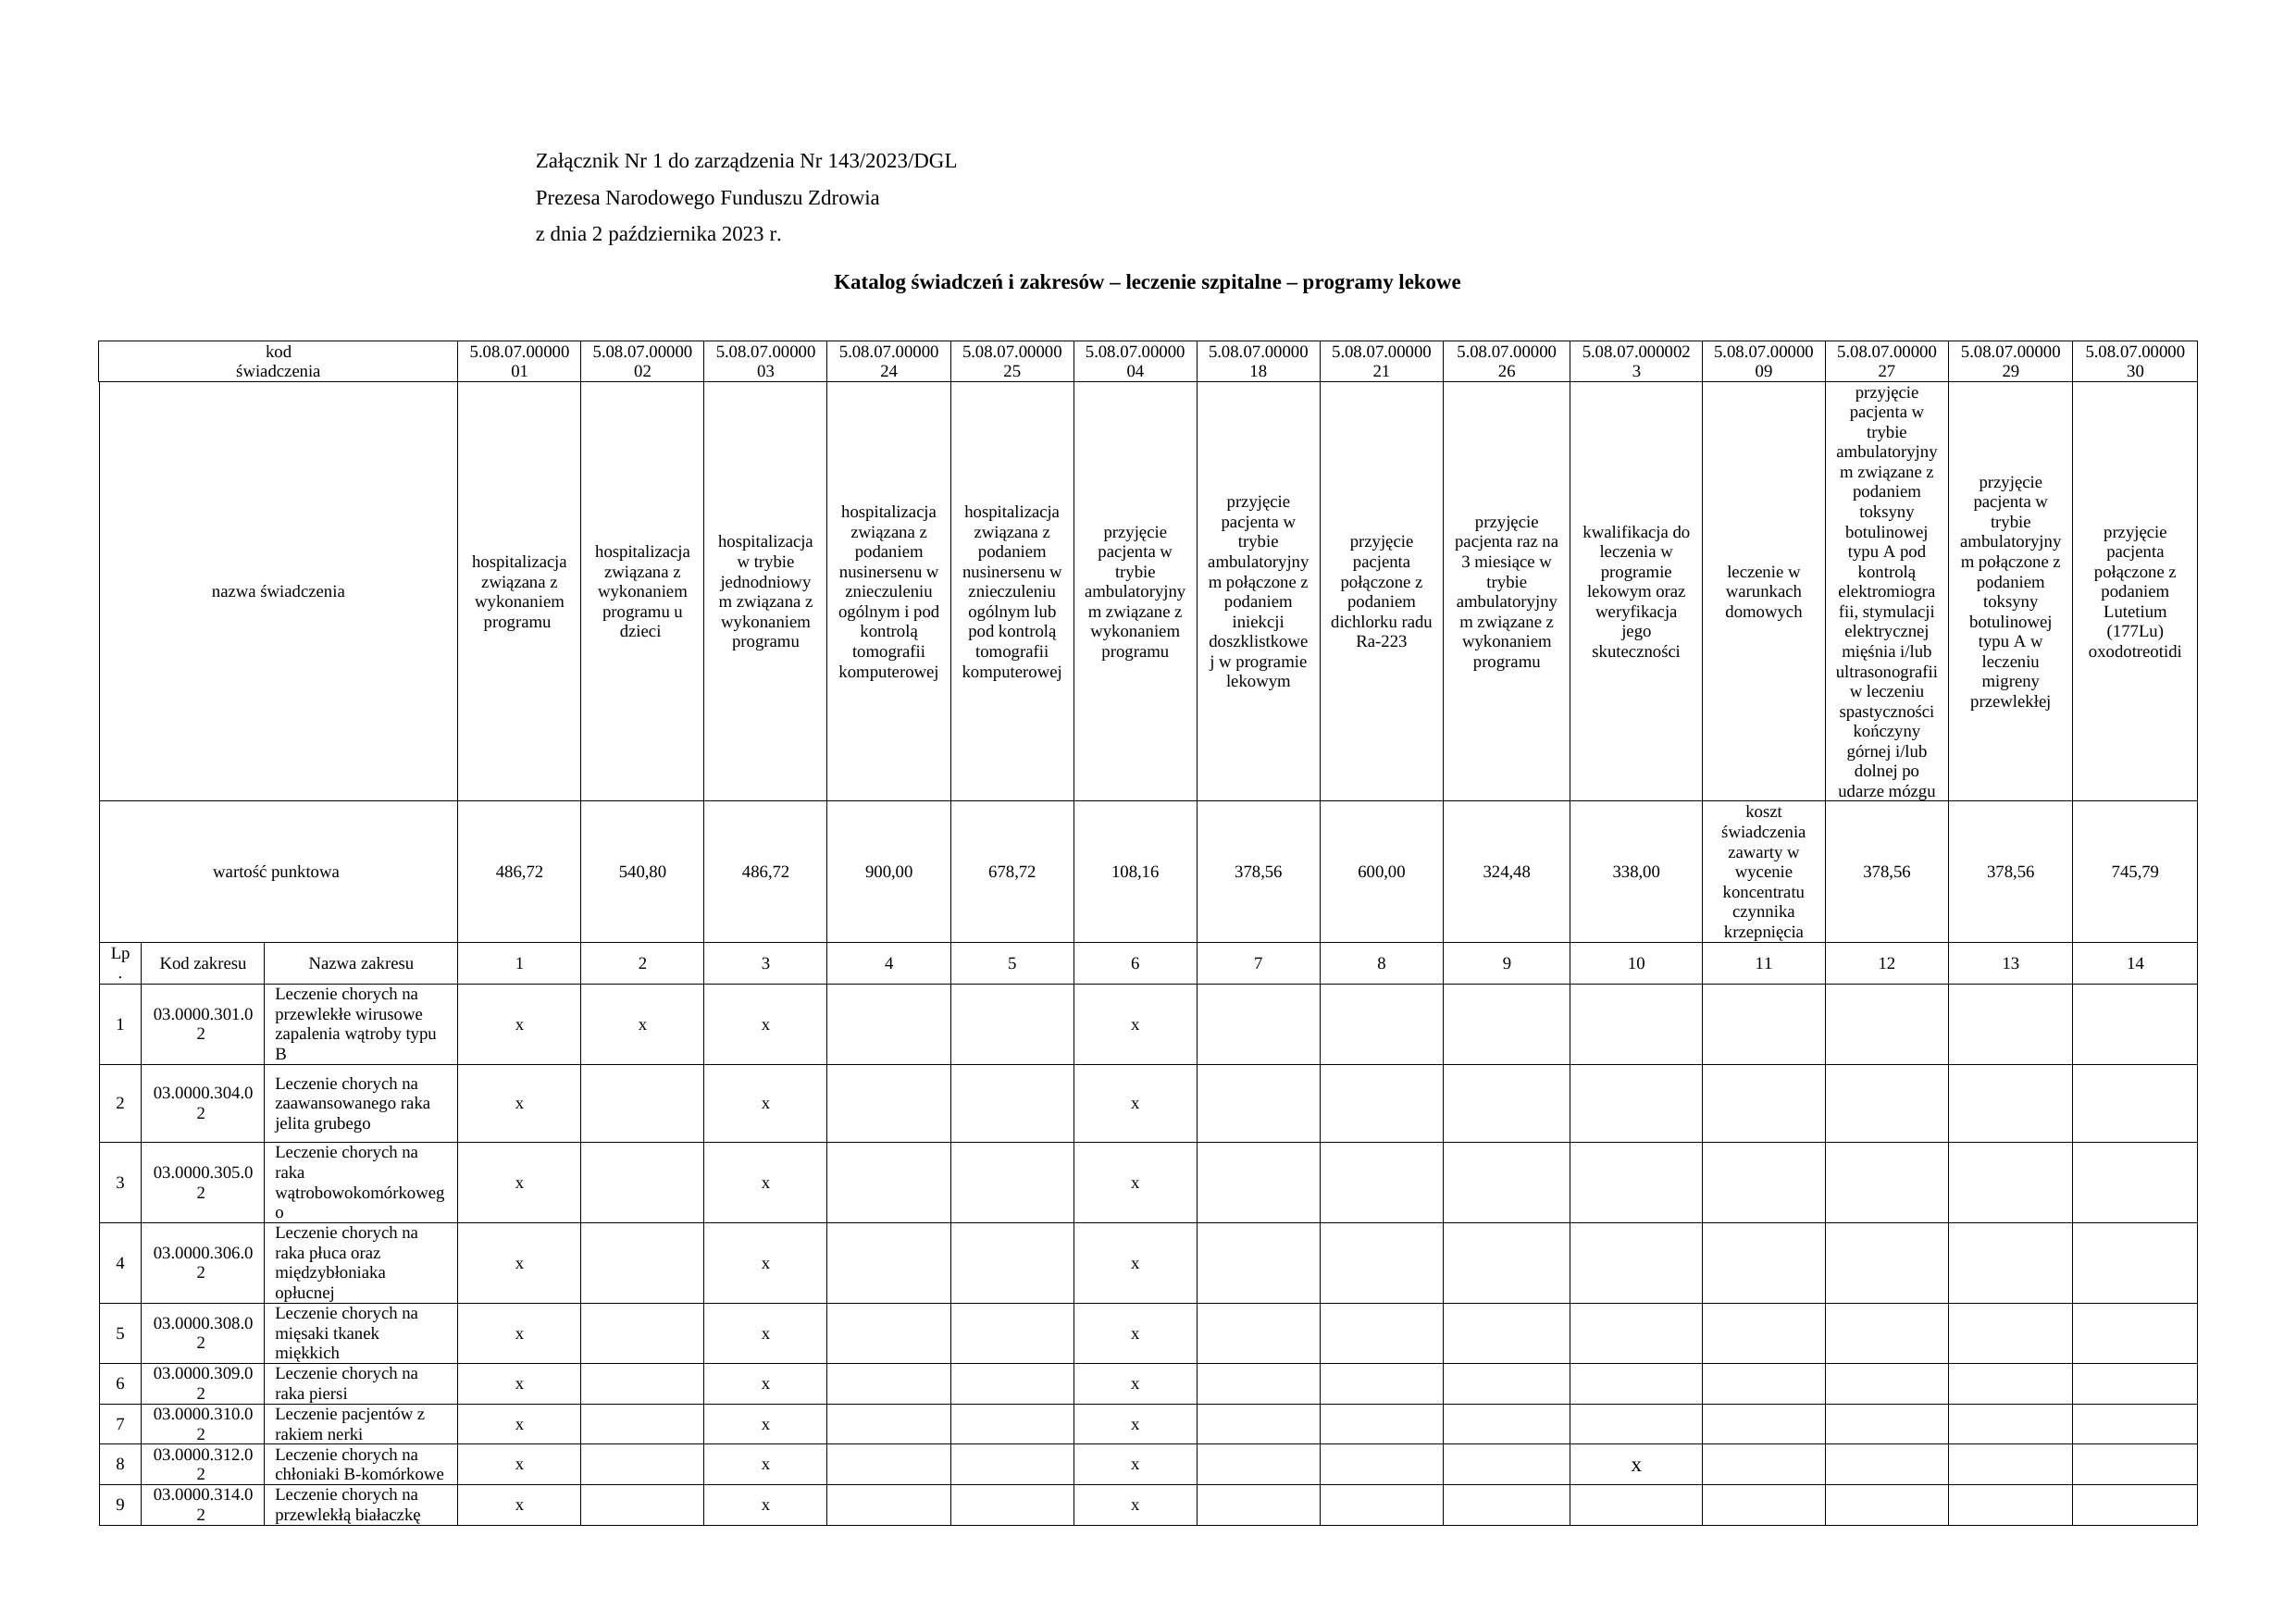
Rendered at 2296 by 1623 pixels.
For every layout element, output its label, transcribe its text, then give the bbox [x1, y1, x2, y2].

table_cell 486,72 [458, 801, 580, 941]
table_cell 03.0000.305.02 [142, 1143, 264, 1222]
table_cell [827, 985, 950, 1063]
table_cell leczenie w warunkach domowych [1703, 382, 1825, 800]
table_cell [581, 1223, 703, 1302]
table_cell [1949, 1444, 2072, 1484]
table_cell 3 [704, 943, 826, 984]
table_cell 7 [1198, 943, 1320, 984]
table_cell [1444, 1223, 1570, 1302]
table_cell [1321, 1304, 1443, 1363]
table_cell wartość punktowa [100, 801, 457, 941]
table_cell Leczenie chorych na raka wątrobowokomórkowego [265, 1143, 457, 1222]
table_header 5.08.07.0000003 [704, 341, 826, 381]
table_cell 03.0000.309.02 [142, 1364, 264, 1403]
table_cell x [458, 1223, 580, 1302]
table_cell [1198, 1065, 1320, 1142]
table_cell [2073, 1444, 2197, 1484]
table_cell Leczenie chorych na przewlekłe wirusowe zapalenia wątroby typu B [265, 985, 457, 1063]
table_cell x [704, 1143, 826, 1222]
table_cell x [458, 1444, 580, 1484]
table_cell 5 [100, 1304, 141, 1363]
table_cell [1444, 1405, 1570, 1443]
table_cell [951, 1405, 1074, 1443]
table_cell [1570, 1143, 1702, 1222]
table_cell x [1074, 985, 1197, 1063]
table_cell [1570, 1065, 1702, 1142]
table_cell x [458, 1304, 580, 1363]
table_cell [1198, 1444, 1320, 1484]
table_cell x [704, 1223, 826, 1302]
table_cell [1703, 1405, 1825, 1443]
table_cell x [1074, 1143, 1197, 1222]
table_cell [1444, 1444, 1570, 1484]
table_cell 03.0000.312.02 [142, 1444, 264, 1484]
table_cell x [704, 1065, 826, 1142]
table_cell x [458, 985, 580, 1063]
table_cell [581, 1444, 703, 1484]
table_cell przyjęcie pacjenta w trybie ambulatoryjnym związane z wykonaniem programu [1074, 382, 1197, 800]
table_cell x [581, 985, 703, 1063]
table_cell [1444, 1304, 1570, 1363]
table_cell [1321, 1223, 1443, 1302]
table_cell [1703, 1444, 1825, 1484]
text Katalog świadczeń i zakresów – leczenie szpitalne – programy lekowe [98, 269, 2197, 293]
table_cell nazwa świadczenia [100, 382, 457, 800]
table_cell [1321, 1065, 1443, 1142]
table_cell 7 [100, 1405, 141, 1443]
table_cell 13 [1949, 943, 2072, 984]
table_cell x [704, 1364, 826, 1403]
table_cell 540,80 [581, 801, 703, 941]
table_cell przyjęcie pacjenta w trybie ambulatoryjnym połączone z podaniem toksyny botulinowej typu A w leczeniu migreny przewlekłej [1949, 382, 2072, 800]
table_cell [2073, 1485, 2197, 1525]
table_header 5.08.07.0000026 [1444, 341, 1570, 381]
table_cell [951, 1304, 1074, 1363]
table_cell 03.0000.306.02 [142, 1223, 264, 1302]
table_cell [1198, 1364, 1320, 1403]
table_header 5.08.07.0000018 [1198, 341, 1320, 381]
table_cell [1703, 1485, 1825, 1525]
table_cell x [1074, 1444, 1197, 1484]
table_cell [1198, 1223, 1320, 1302]
table_header 5.08.07.0000009 [1703, 341, 1825, 381]
table_cell [1703, 985, 1825, 1063]
table_cell 03.0000.314.02 [142, 1485, 264, 1525]
table_cell [581, 1065, 703, 1142]
table_cell [2073, 1304, 2197, 1363]
table_cell [1703, 1364, 1825, 1403]
table_header 5.08.07.0000030 [2073, 341, 2197, 381]
table_cell [2073, 985, 2197, 1063]
table_cell 486,72 [704, 801, 826, 941]
table_cell [2073, 1405, 2197, 1443]
table_cell [1570, 1223, 1702, 1302]
table_cell x [1074, 1065, 1197, 1142]
table_header kod świadczenia [99, 341, 457, 381]
table_cell [1703, 1143, 1825, 1222]
table_cell x [1074, 1223, 1197, 1302]
table_cell [1949, 1143, 2072, 1222]
table_cell x [1074, 1364, 1197, 1403]
table_cell [827, 1364, 950, 1403]
table_cell [1949, 985, 2072, 1063]
table_cell [2073, 1223, 2197, 1302]
table_cell [1198, 1304, 1320, 1363]
table_cell 03.0000.301.02 [142, 985, 264, 1063]
table_cell [1321, 1405, 1443, 1443]
table_cell 12 [1826, 943, 1948, 984]
table_header 5.08.07.0000023 [1570, 341, 1702, 381]
table_cell x [458, 1364, 580, 1403]
table_cell 4 [100, 1223, 141, 1302]
table_cell 900,00 [827, 801, 950, 941]
table_cell [1949, 1223, 2072, 1302]
table_cell [1321, 1485, 1443, 1525]
table_cell przyjęcie pacjenta raz na 3 miesiące w trybie ambulatoryjnym związane z wykonaniem programu [1444, 382, 1570, 800]
table_cell [1570, 1364, 1702, 1403]
table_cell [1826, 1143, 1948, 1222]
table_cell [1826, 1065, 1948, 1142]
table_cell hospitalizacja w trybie jednodniowym związana z wykonaniem programu [704, 382, 826, 800]
table_cell [1826, 1485, 1948, 1525]
table_cell [1570, 1405, 1702, 1443]
table_cell x [1074, 1485, 1197, 1525]
table_header 5.08.07.0000025 [951, 341, 1074, 381]
table_cell przyjęcie pacjenta połączone z podaniem dichlorku radu Ra-223 [1321, 382, 1443, 800]
table_cell [1321, 1364, 1443, 1403]
table_header 5.08.07.0000021 [1321, 341, 1443, 381]
table_cell 10 [1570, 943, 1702, 984]
table_cell x [458, 1065, 580, 1142]
table_cell [1826, 985, 1948, 1063]
table_cell x [704, 985, 826, 1063]
table_cell [581, 1143, 703, 1222]
table_cell x [458, 1405, 580, 1443]
table_cell [1198, 1485, 1320, 1525]
table_cell [951, 985, 1074, 1063]
table_cell 03.0000.310.02 [142, 1405, 264, 1443]
table_cell [827, 1444, 950, 1484]
table_cell [1198, 1143, 1320, 1222]
table_cell [1570, 1485, 1702, 1525]
table_cell [1570, 985, 1702, 1063]
table_cell Nazwa zakresu [265, 943, 457, 984]
table_cell 378,56 [1826, 801, 1948, 941]
table_cell przyjęcie pacjenta w trybie ambulatoryjnym związane z podaniem toksyny botulinowej typu A pod kontrolą elektromiografii, stymulacji elektrycznej mięśnia i/lub ultrasonografii w leczeniu spastyczności kończyny górnej i/lub dolnej po udarze mózgu [1826, 382, 1948, 800]
table_cell 14 [2073, 943, 2197, 984]
table_cell 9 [100, 1485, 141, 1525]
table_cell [1703, 1065, 1825, 1142]
table_cell koszt świadczenia zawarty w wycenie koncentratu czynnika krzepnięcia [1703, 801, 1825, 941]
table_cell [265, 1485, 457, 1525]
table_cell [2073, 1143, 2197, 1222]
table_cell [581, 1405, 703, 1443]
table_cell 6 [100, 1364, 141, 1403]
table_cell [827, 1065, 950, 1142]
table_cell x [1074, 1304, 1197, 1363]
table_cell 9 [1444, 943, 1570, 984]
table_cell [1949, 1485, 2072, 1525]
table_cell [581, 1364, 703, 1403]
table_cell 745,79 [2073, 801, 2197, 941]
table_cell [1198, 1405, 1320, 1443]
table_cell 03.0000.304.02 [142, 1065, 264, 1142]
table_cell [951, 1444, 1074, 1484]
table_cell [1703, 1223, 1825, 1302]
table_cell [2073, 1065, 2197, 1142]
table_cell 2 [581, 943, 703, 984]
table_cell [581, 1304, 703, 1363]
table_header 5.08.07.0000024 [827, 341, 950, 381]
table_cell 5 [951, 943, 1074, 984]
table_cell Leczenie chorych na chłoniaki B-komórkowe [265, 1444, 457, 1484]
table_cell [1570, 1304, 1702, 1363]
table_cell [951, 1364, 1074, 1403]
table_header 5.08.07.0000002 [581, 341, 703, 381]
table_cell x [458, 1485, 580, 1525]
table_cell [1949, 1304, 2072, 1363]
table_cell [581, 1485, 703, 1525]
table_cell [1826, 1304, 1948, 1363]
table_cell 108,16 [1074, 801, 1197, 941]
table_cell 4 [827, 943, 950, 984]
table_cell x [704, 1444, 826, 1484]
table_cell 324,48 [1444, 801, 1570, 941]
table_cell [2073, 1364, 2197, 1403]
table_cell x [1570, 1444, 1702, 1484]
table_cell [1444, 1143, 1570, 1222]
table_cell przyjęcie pacjenta w trybie ambulatoryjnym połączone z podaniem iniekcji doszklistkowej w programie lekowym [1198, 382, 1320, 800]
text Załącznik Nr 1 do zarządzenia Nr 143/2023/DGL Prezesa Narodowego Funduszu Zdrowia z dnia 2 października 2023 r. [536, 148, 2197, 245]
table_cell 2 [100, 1065, 141, 1142]
table_cell 378,56 [1949, 801, 2072, 941]
table_cell [1949, 1405, 2072, 1443]
table_cell [1949, 1065, 2072, 1142]
table_cell [1444, 1065, 1570, 1142]
table_cell [1444, 1364, 1570, 1403]
table_cell hospitalizacja związana z wykonaniem programu [458, 382, 580, 800]
table_cell [827, 1485, 950, 1525]
table_cell [951, 1485, 1074, 1525]
table_cell hospitalizacja związana z podaniem nusinersenu w znieczuleniu ogólnym i pod kontrolą tomografii komputerowej [827, 382, 950, 800]
table_cell [1321, 1444, 1443, 1484]
table_cell x [1074, 1405, 1197, 1443]
table_header 5.08.07.0000027 [1826, 341, 1948, 381]
table_cell 11 [1703, 943, 1825, 984]
table_cell kwalifikacja do leczenia w programie lekowym oraz weryfikacja jego skuteczności [1570, 382, 1702, 800]
table_cell [1949, 1364, 2072, 1403]
table_cell hospitalizacja związana z podaniem nusinersenu w znieczuleniu ogólnym lub pod kontrolą tomografii komputerowej [951, 382, 1074, 800]
table_header 5.08.07.0000001 [458, 341, 580, 381]
table_cell 600,00 [1321, 801, 1443, 941]
table_cell 6 [1074, 943, 1197, 984]
table_cell 378,56 [1198, 801, 1320, 941]
table_cell [827, 1143, 950, 1222]
table_cell Leczenie chorych na raka płuca oraz międzybłoniaka opłucnej [265, 1223, 457, 1302]
table_cell [1444, 1485, 1570, 1525]
table_cell [1444, 985, 1570, 1063]
table_cell [827, 1304, 950, 1363]
table_cell [827, 1223, 950, 1302]
table_cell [951, 1223, 1074, 1302]
table_cell [1826, 1223, 1948, 1302]
table_cell hospitalizacja związana z wykonaniem programu u dzieci [581, 382, 703, 800]
table_cell x [704, 1405, 826, 1443]
table_cell 3 [100, 1143, 141, 1222]
table_cell 8 [1321, 943, 1443, 984]
table_cell Leczenie chorych na raka piersi [265, 1364, 457, 1403]
table_cell x [458, 1143, 580, 1222]
table_cell x [704, 1304, 826, 1363]
table_cell [951, 1143, 1074, 1222]
table_cell [1703, 1304, 1825, 1363]
table_cell 8 [100, 1444, 141, 1484]
table_cell x [704, 1485, 826, 1525]
table_cell [1321, 985, 1443, 1063]
table_cell [1198, 985, 1320, 1063]
table_cell [1826, 1364, 1948, 1403]
table_cell Leczenie chorych na mięsaki tkanek miękkich [265, 1304, 457, 1363]
table_cell [1826, 1405, 1948, 1443]
table_header 5.08.07.0000029 [1949, 341, 2072, 381]
table_cell [827, 1405, 950, 1443]
table_cell 1 [458, 943, 580, 984]
table_cell [1826, 1444, 1948, 1484]
table_cell Kod zakresu [142, 943, 264, 984]
table_cell 678,72 [951, 801, 1074, 941]
table_cell Lp. [100, 943, 141, 984]
table_cell Leczenie chorych na zaawansowanego raka jelita grubego [265, 1065, 457, 1142]
table_cell przyjęcie pacjenta połączone z podaniem Lutetium (177Lu) oxodotreotidi [2073, 382, 2197, 800]
table_cell 03.0000.308.02 [142, 1304, 264, 1363]
table_cell [951, 1065, 1074, 1142]
table_cell 338,00 [1570, 801, 1702, 941]
table_cell 1 [100, 985, 141, 1063]
table_cell [1321, 1143, 1443, 1222]
table_header 5.08.07.0000004 [1074, 341, 1197, 381]
table_cell Leczenie pacjentów z rakiem nerki [265, 1405, 457, 1443]
